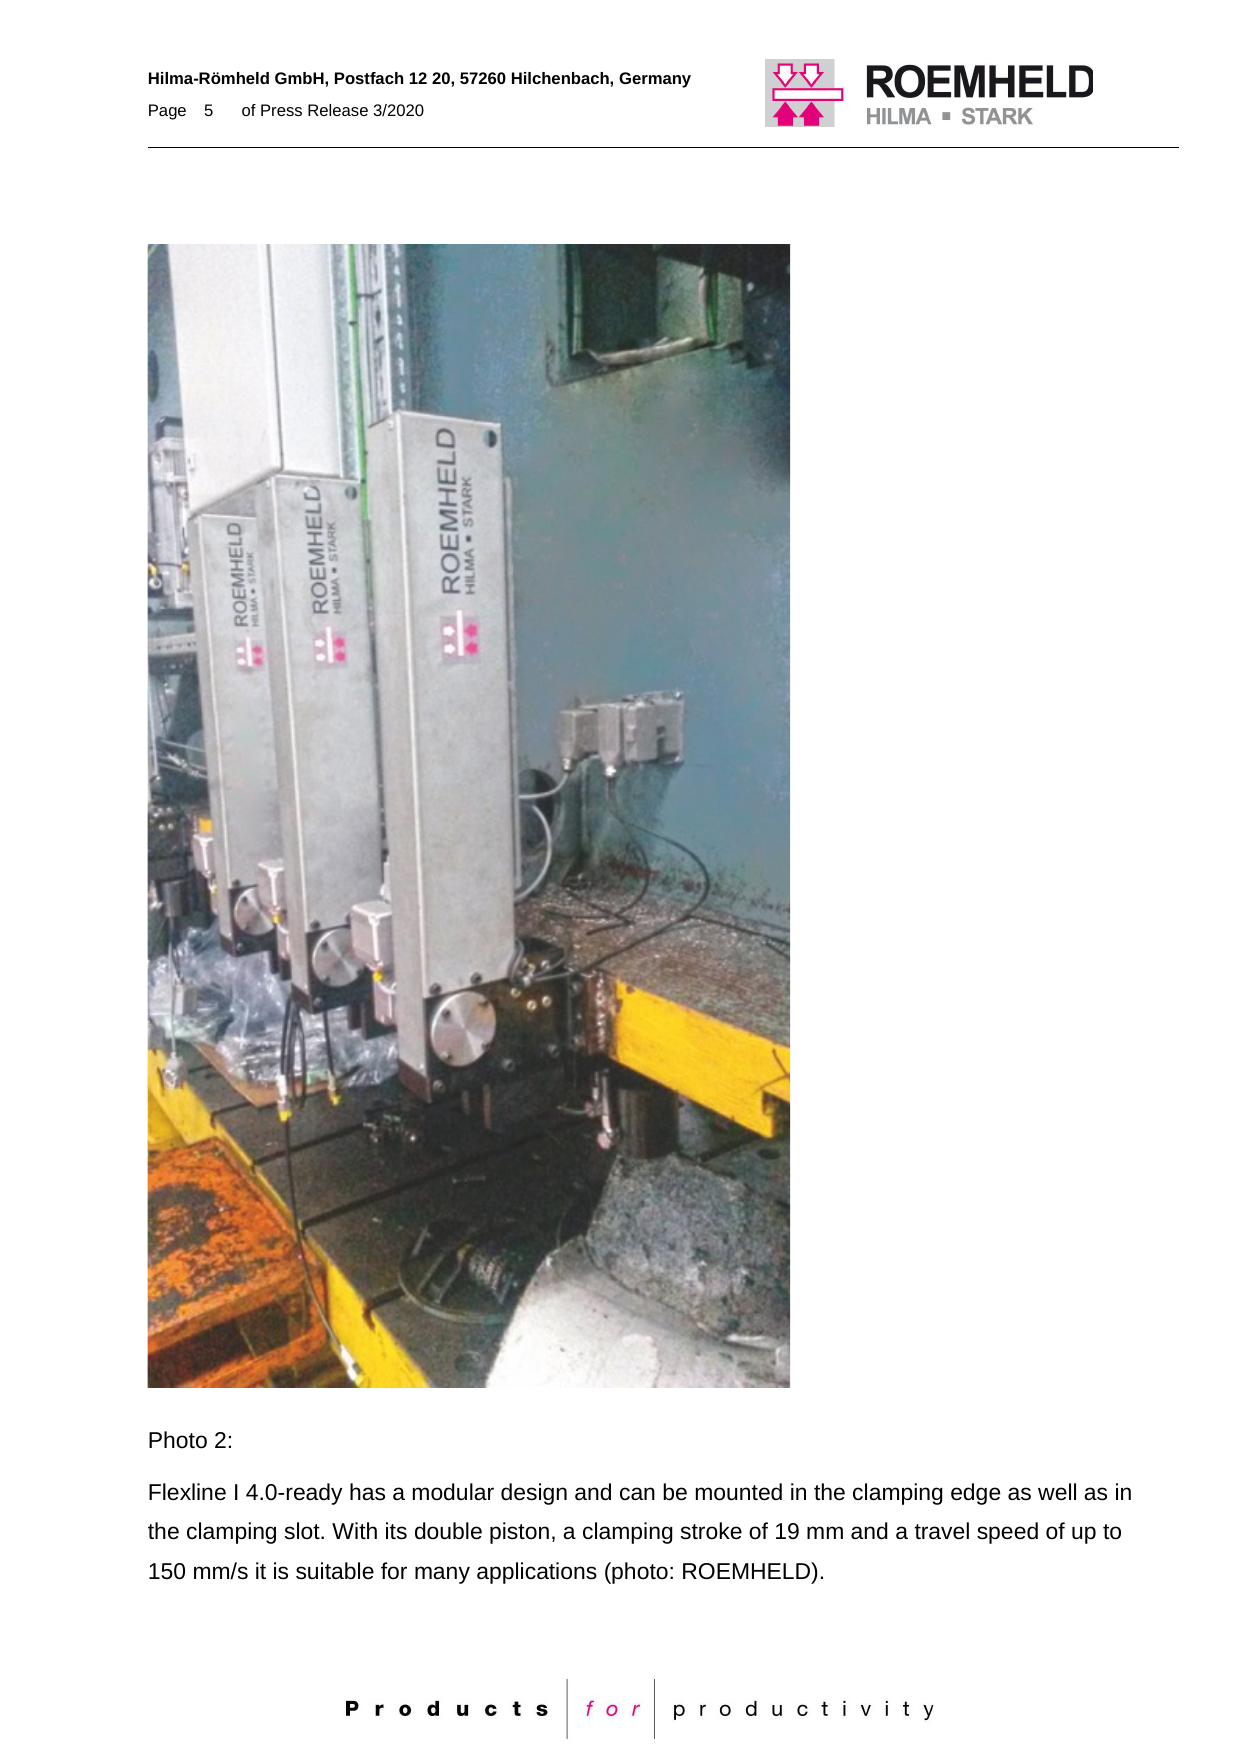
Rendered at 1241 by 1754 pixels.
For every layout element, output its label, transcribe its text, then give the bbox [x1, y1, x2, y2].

picture [147, 244, 791, 1388]
picture [299, 1663, 990, 1749]
text Flexline I 4.0-ready has a modular design and can be mounted in the clamping edge as well as in the clamping slot. With its double piston, a clamping stroke of 19 mm and a travel speed of up to 150 mm/s it is suitable for many applications (photo: ROEMHELD). [148, 1479, 1162, 1584]
picture [763, 59, 1093, 126]
text Photo 2: [148, 1427, 1162, 1453]
